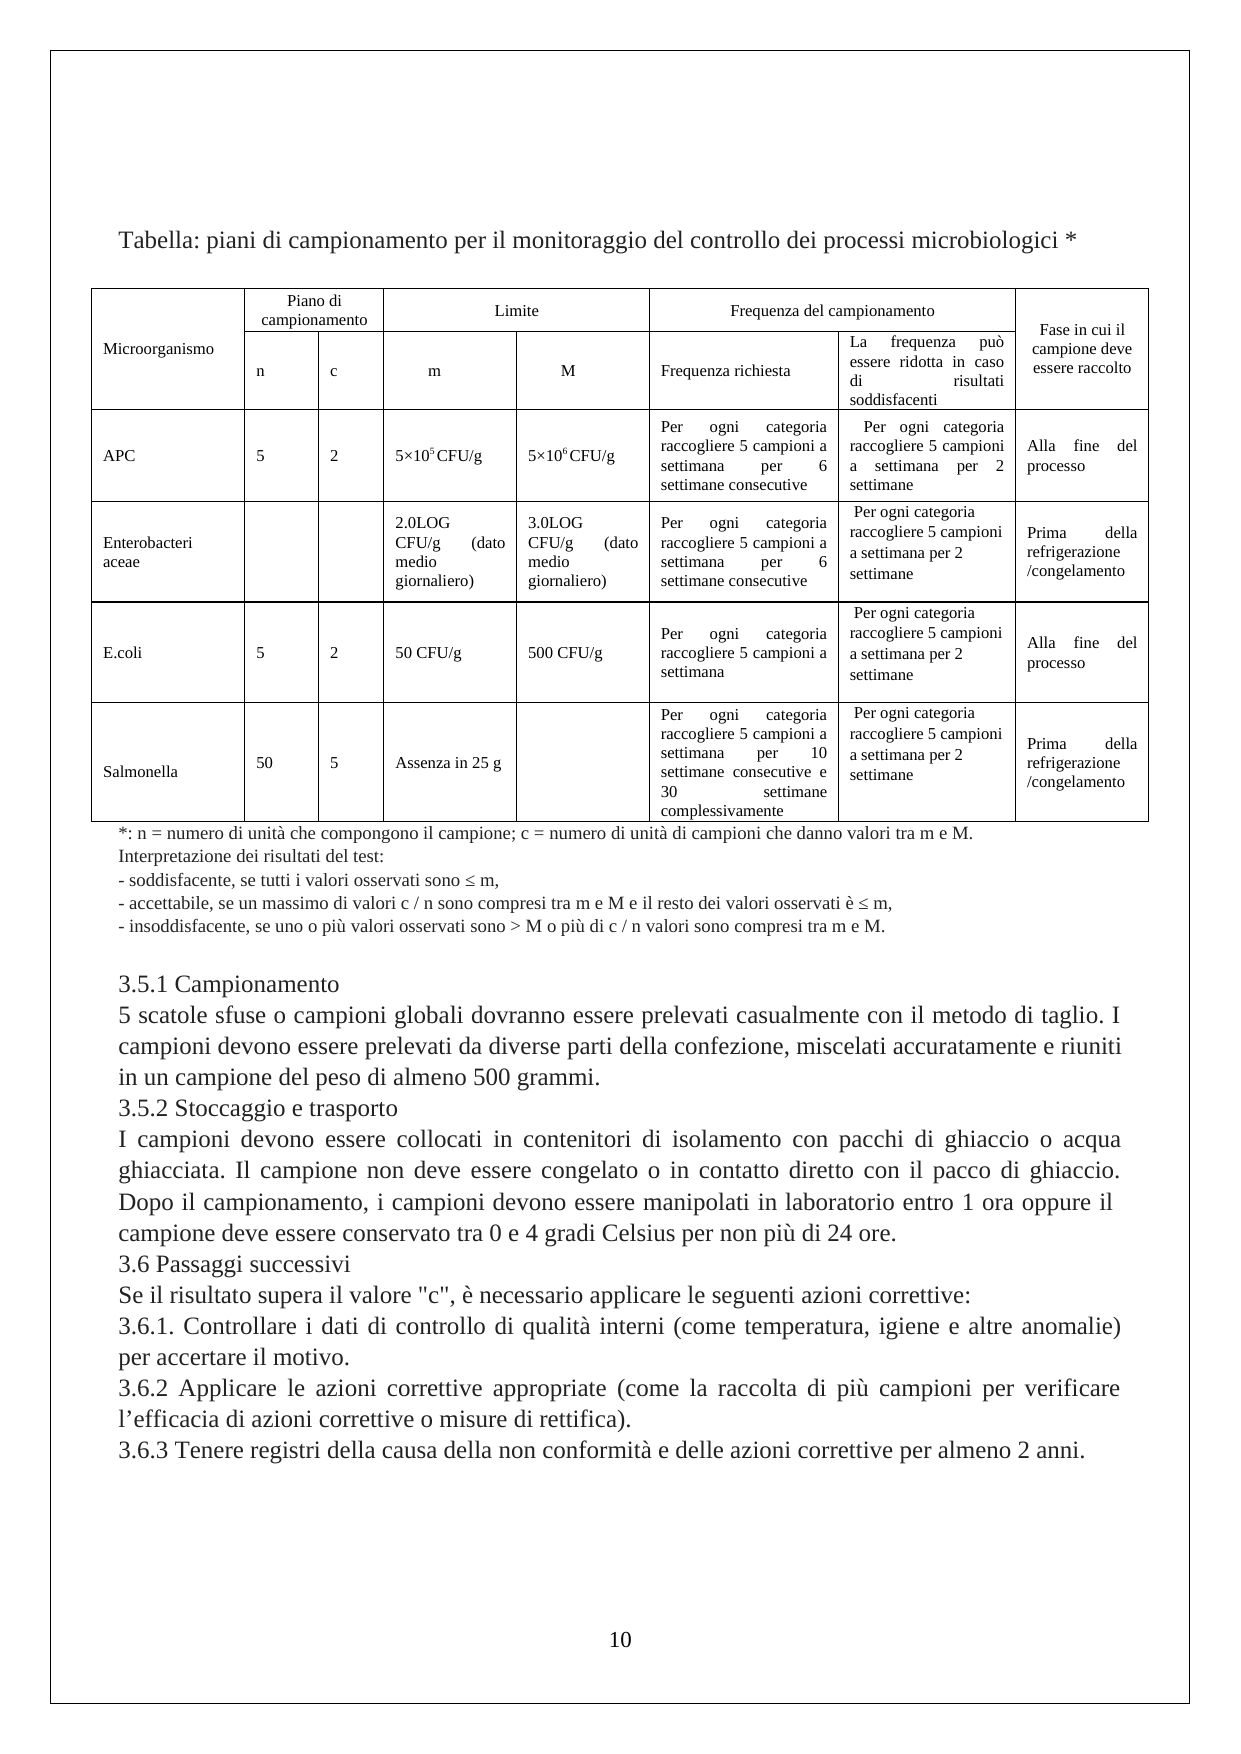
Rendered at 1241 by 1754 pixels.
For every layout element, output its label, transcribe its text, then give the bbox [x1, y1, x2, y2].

text 3.5.1 Campionamento [118, 969, 1122, 998]
table_cell c [319, 332, 383, 409]
table_cell Assenza in 25 g [384, 703, 516, 821]
table_cell APC [92, 410, 244, 501]
table_header Microorganismo [92, 289, 244, 409]
table_cell Prima della refrigerazione /congelamento [1016, 703, 1148, 821]
table_cell 5×106 CFU/g [517, 410, 649, 501]
text 5 scatole sfuse o campioni globali dovranno essere prelevati casualmente con il metodo di taglio. I campioni devono essere prelevati da diverse parti della confezione, miscelati accuratamente e riuniti in un campione del peso di almeno 500 grammi. [118, 1000, 1122, 1091]
table_cell E.coli [92, 603, 244, 702]
table_cell Alla fine del processo [1016, 410, 1148, 501]
table_header Piano di campionamento [245, 289, 383, 331]
table_header Frequenza del campionamento [650, 289, 1015, 331]
text I campioni devono essere collocati in contenitori di isolamento con pacchi di ghiaccio o acqua ghiacciata. Il campione non deve essere congelato o in contatto diretto con il pacco di ghiaccio. Dopo il campionamento, i campioni devono essere manipolati in laboratorio entro 1 ora oppure il ​​campione deve essere conservato tra 0 e 4 gradi Celsius per non più di 24 ore. [118, 1124, 1122, 1246]
table_cell [319, 502, 383, 601]
table_cell Per ogni categoria raccogliere 5 campioni a settimana per 2 settimane [839, 502, 1015, 601]
table_cell 50 CFU/g [384, 603, 516, 702]
table_cell 5 [245, 410, 318, 501]
table_cell [245, 502, 318, 601]
table_cell Frequenza richiesta [650, 332, 838, 409]
text Se il risultato supera il valore "c", è necessario applicare le seguenti azioni correttive: [118, 1280, 1122, 1308]
text - accettabile, se un massimo di valori c / n sono compresi tra m e M e il resto dei valori osservati è ≤ m, [118, 892, 1122, 913]
text Interpretazione dei risultati del test: [118, 845, 1122, 867]
table_cell m [384, 332, 516, 409]
text 3.6 Passaggi successivi [118, 1249, 1122, 1277]
table_cell 5 [319, 703, 383, 821]
table_cell Per ogni categoria raccogliere 5 campioni a settimana [650, 603, 838, 702]
table_cell 2 [319, 410, 383, 501]
table_header Limite [384, 289, 649, 331]
text 3.6.1. Controllare i dati di controllo di qualità interni (come temperatura, igiene e altre anomalie) per accertare il motivo. [118, 1311, 1122, 1371]
table_cell 5×105 CFU/g [384, 410, 516, 501]
table_cell 50 [245, 703, 318, 821]
text 3.6.2 Applicare le azioni correttive appropriate (come la raccolta di più campioni per verificare l’efficacia di azioni correttive o misure di rettifica). [118, 1373, 1122, 1433]
text - soddisfacente, se tutti i valori osservati sono ≤ m, [118, 868, 1122, 890]
table_cell Per ogni categoria raccogliere 5 campioni a settimana per 10 settimane consecutive e 30 settimane complessivamente [650, 703, 838, 821]
table_cell Per ogni categoria raccogliere 5 campioni a settimana per 2 settimane [839, 410, 1015, 501]
table_cell 5 [245, 603, 318, 702]
table_cell Per ogni categoria raccogliere 5 campioni a settimana per 2 settimane [839, 703, 1015, 821]
table_cell Prima della refrigerazione /congelamento [1016, 502, 1148, 601]
table_cell Alla fine del processo [1016, 603, 1148, 702]
table_cell 500 CFU/g [517, 603, 649, 702]
table_header Fase in cui il campione deve essere raccolto [1016, 289, 1148, 409]
table_cell [517, 703, 649, 821]
table_cell 2.0LOG CFU/g (dato medio giornaliero) [384, 502, 516, 601]
table_cell Per ogni categoria raccogliere 5 campioni a settimana per 6 settimane consecutive [650, 410, 838, 501]
table_cell Per ogni categoria raccogliere 5 campioni a settimana per 6 settimane consecutive [650, 502, 838, 601]
table_cell 3.0LOG CFU/g (dato medio giornaliero) [517, 502, 649, 601]
table_cell n [245, 332, 318, 409]
table_cell M [517, 332, 649, 409]
table_cell La frequenza può essere ridotta in caso di risultati soddisfacenti [839, 332, 1015, 409]
table_cell Enterobacteriaceae [92, 502, 244, 601]
table_cell Salmonella [92, 703, 244, 821]
table_cell Per ogni categoria raccogliere 5 campioni a settimana per 2 settimane [839, 603, 1015, 702]
text 3.6.3 Tenere registri della causa della non conformità e delle azioni correttive per almeno 2 anni. [118, 1435, 1122, 1464]
table_cell 2 [319, 603, 383, 702]
text 3.5.2 Stoccaggio e trasporto [118, 1093, 1122, 1122]
text Tabella: piani di campionamento per il monitoraggio del controllo dei processi microbiologici * [118, 225, 1122, 254]
text - insoddisfacente, se uno o più valori osservati sono > M o più di c / n valori sono compresi tra m e M. [118, 915, 1122, 937]
text *: n = numero di unità che compongono il campione; c = numero di unità di campioni che danno valori tra m e M. [118, 822, 1122, 844]
